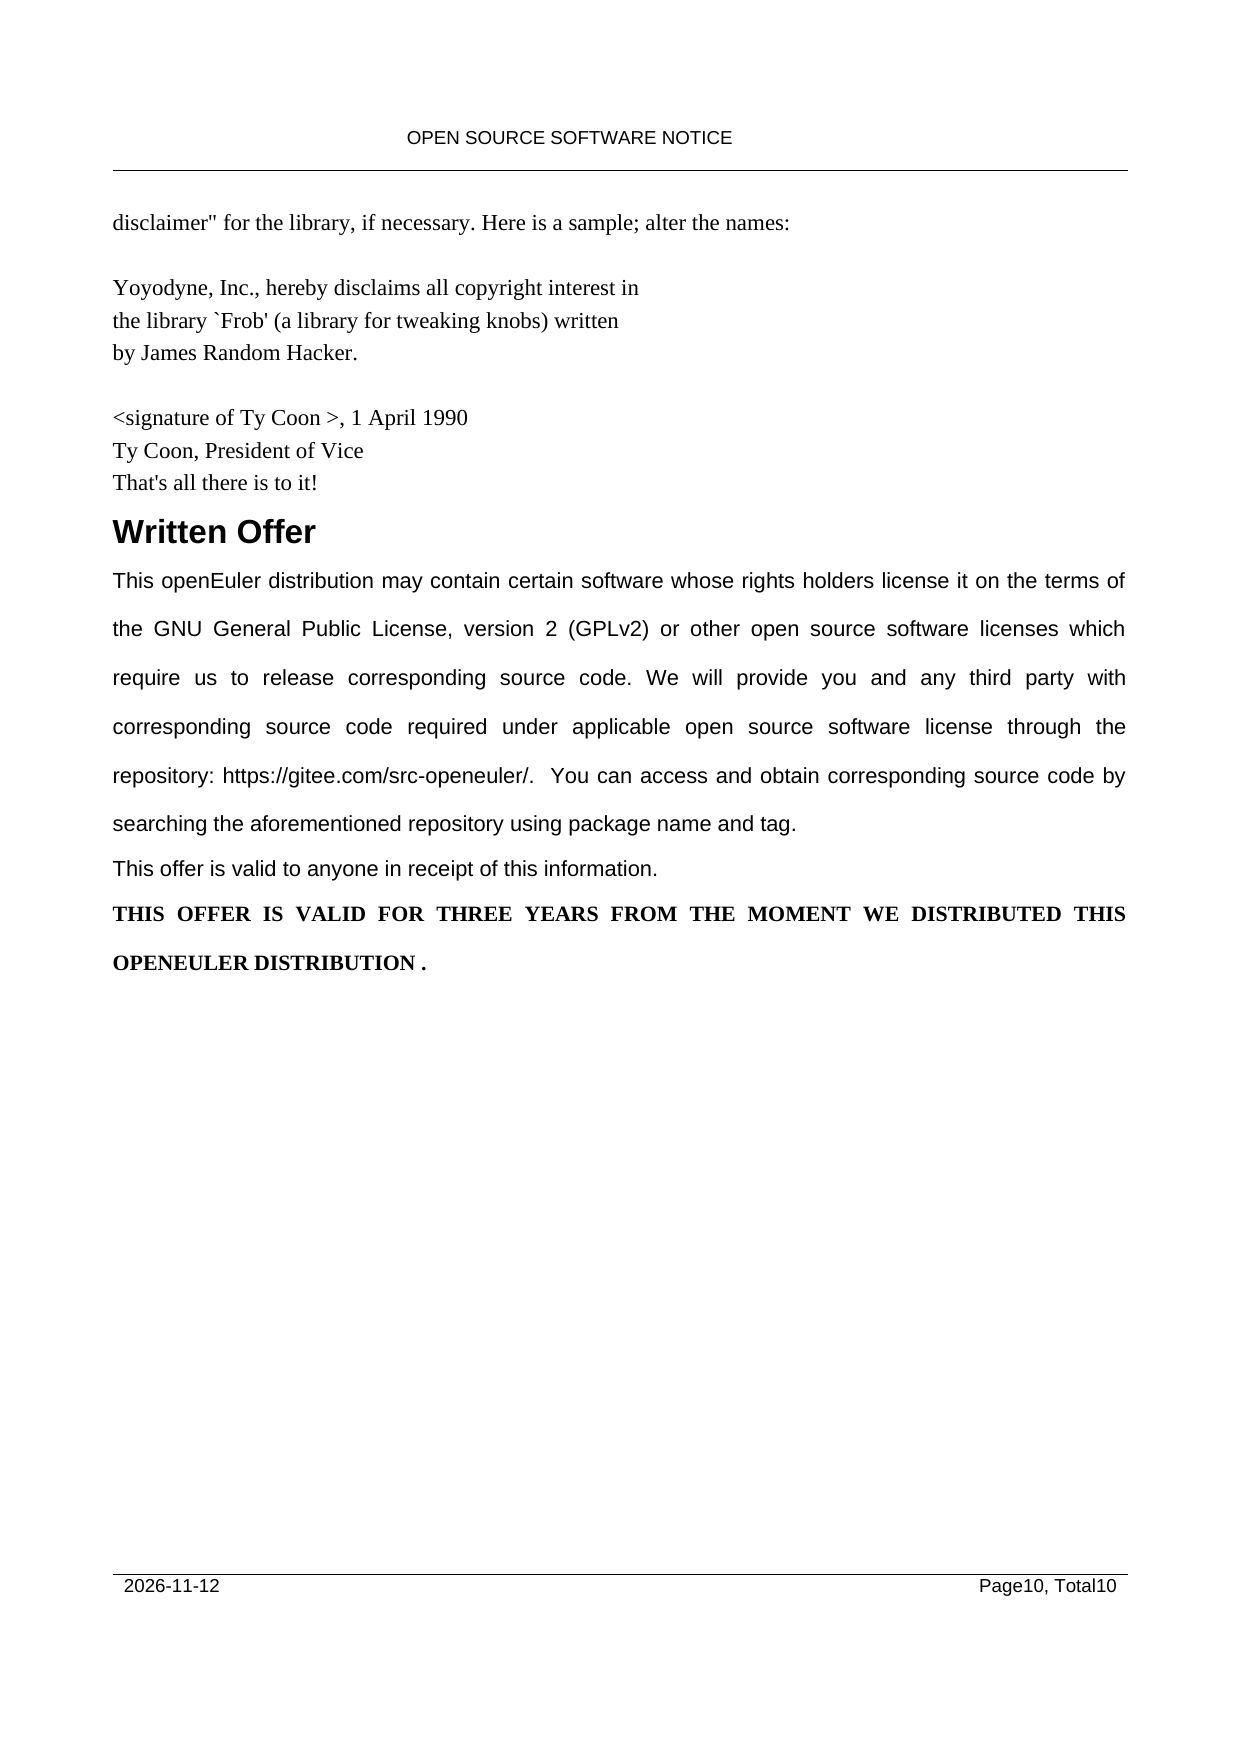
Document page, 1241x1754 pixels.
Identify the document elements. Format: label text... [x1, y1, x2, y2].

text by James Random Hacker. [112, 336, 1128, 369]
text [112, 206, 1128, 239]
text Written Offer [112, 499, 1128, 564]
text Yoyodyne, Inc., hereby disclaims all copyright interest in [112, 271, 1128, 304]
text THIS OFFER IS VALID FOR THREE YEARS FROM THE MOMENT WE DISTRIBUTED THIS OPENEULER DISTRIBUTION . [112, 898, 1128, 979]
text the library `Frob' (a library for tweaking knobs) written [112, 304, 1128, 336]
text This openEuler distribution may contain certain software whose rights holders license it on the terms of the GNU General Public License, version 2 (GPLv2) or other open source software licenses which require us to release corresponding source code. We will provide you and any third party with corresponding source code required under applicable open source software license through the repository: https://gitee.com/src-openeuler/. You can access and obtain corresponding source code by searching the aforementioned repository using package name and tag. [112, 564, 1128, 840]
text This offer is valid to anyone in receipt of this information. [112, 853, 1128, 885]
text <signature of Ty Coon >, 1 April 1990 [112, 401, 1128, 434]
text Ty Coon, President of Vice [112, 434, 1128, 466]
text That's all there is to it! [112, 466, 1128, 499]
